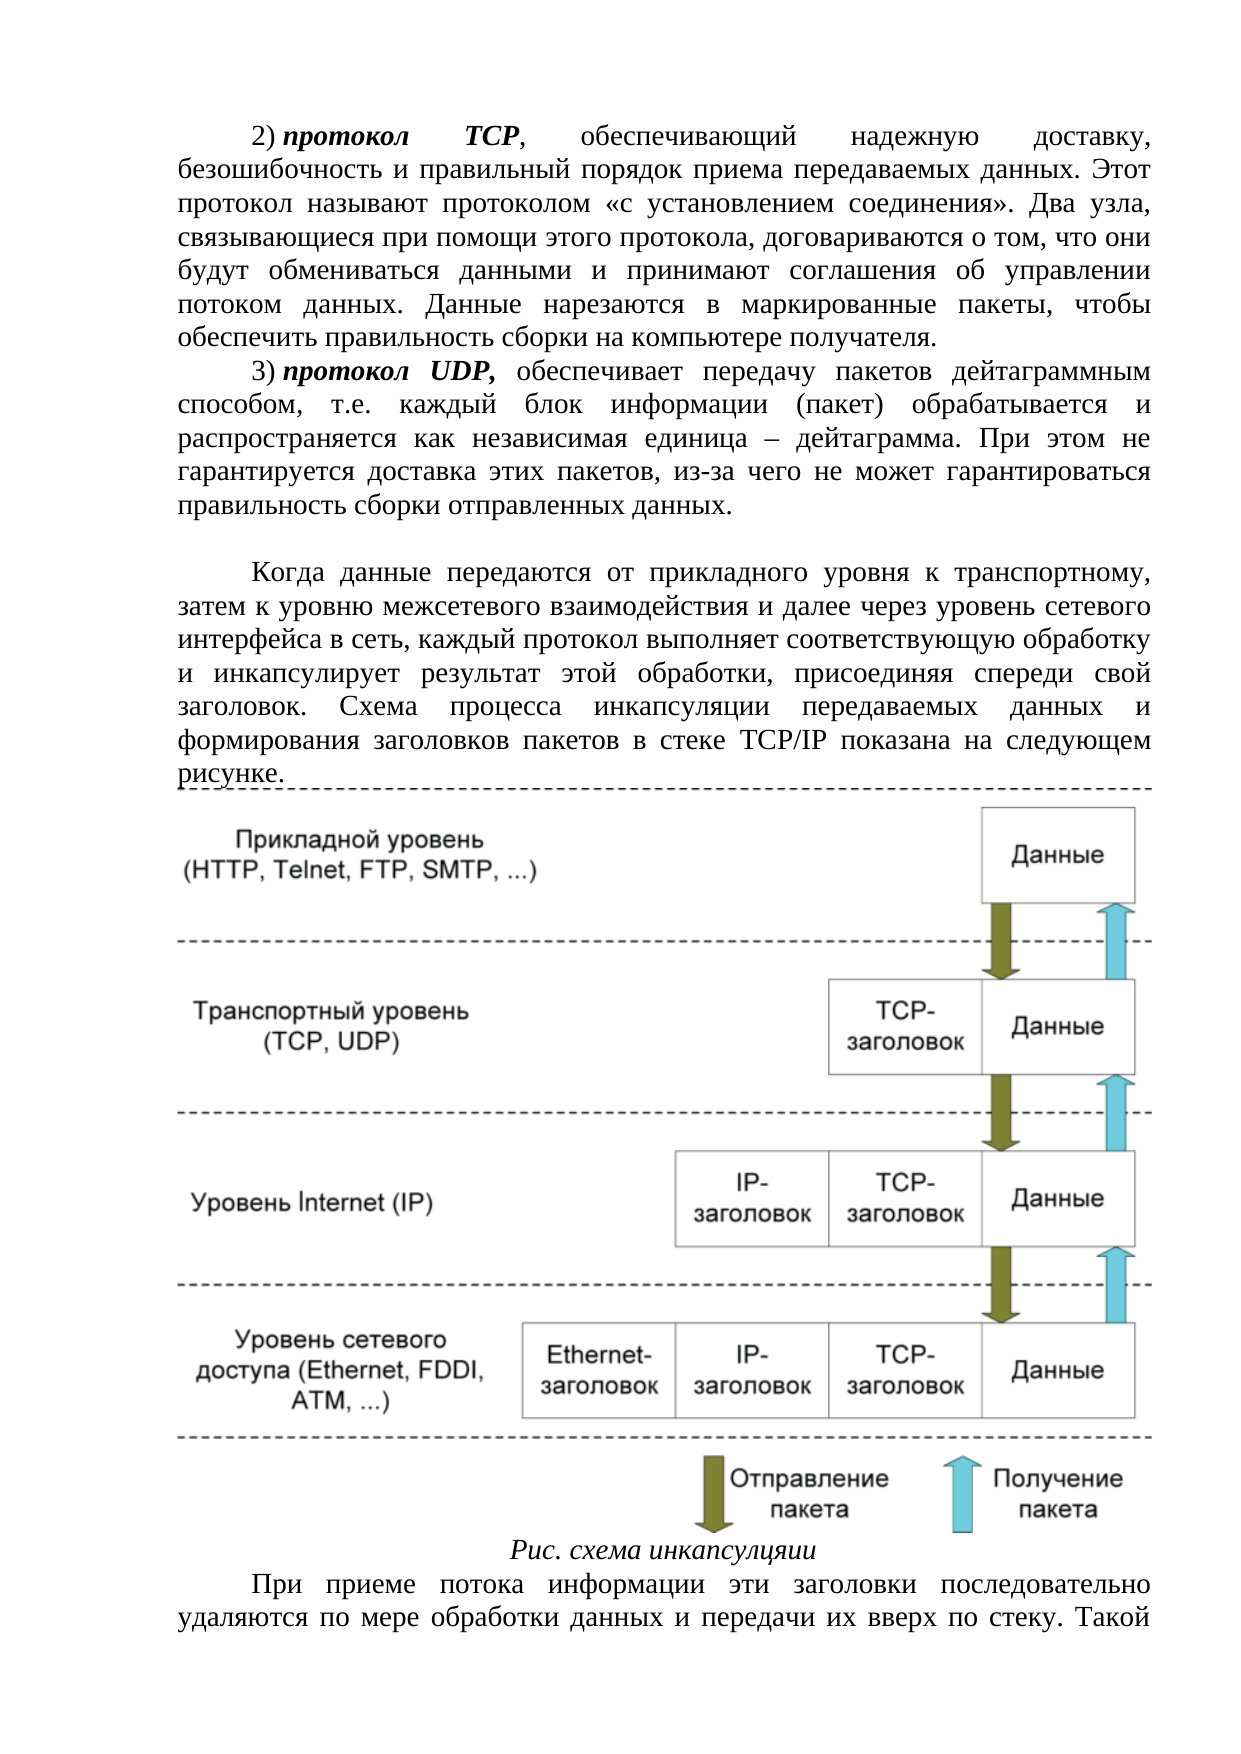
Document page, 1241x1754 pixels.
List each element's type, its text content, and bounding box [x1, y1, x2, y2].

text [177, 1566, 1152, 1633]
text Когда данные передаются от прикладного уровня к транспортному, затем к уровню межсетевого взаимодействия и далее через уровень сетевого интерфейса в сеть, каждый протокол выполняет соответствующую обработку и инкапсулирует результат этой обработки, присоединяя спереди свой заголовок. Схема процесса инкапсуляции передаваемых данных и формирования заголовков пакетов в стеке TCP/IP показана на следующем рисунке. [177, 554, 1152, 788]
picture [177, 788, 1152, 1533]
text 3) протокол UDP, обеспечивает передачу пакетов дейтаграммным способом, т.е. каждый блок информации (пакет) обрабатывается и распространяется как независимая единица – дейтаграмма. При этом не гарантируется доставка этих пакетов, из-за чего не может гарантироваться правильность сборки отправленных данных. [177, 353, 1152, 521]
text 2) протокол TCP, обеспечивающий надежную доставку, безошибочность и правильный порядок приема передаваемых данных. Этот протокол называют протоколом «с установлением соединения». Два узла, связывающиеся при помощи этого протокола, договариваются о том, что они будут обмениваться данными и принимают соглашения об управлении потоком данных. Данные нарезаются в маркированные пакеты, чтобы обеспечить правильность сборки на компьютере получателя. [177, 118, 1152, 353]
text Рис. схема инкапсулцяии [177, 1533, 1152, 1566]
